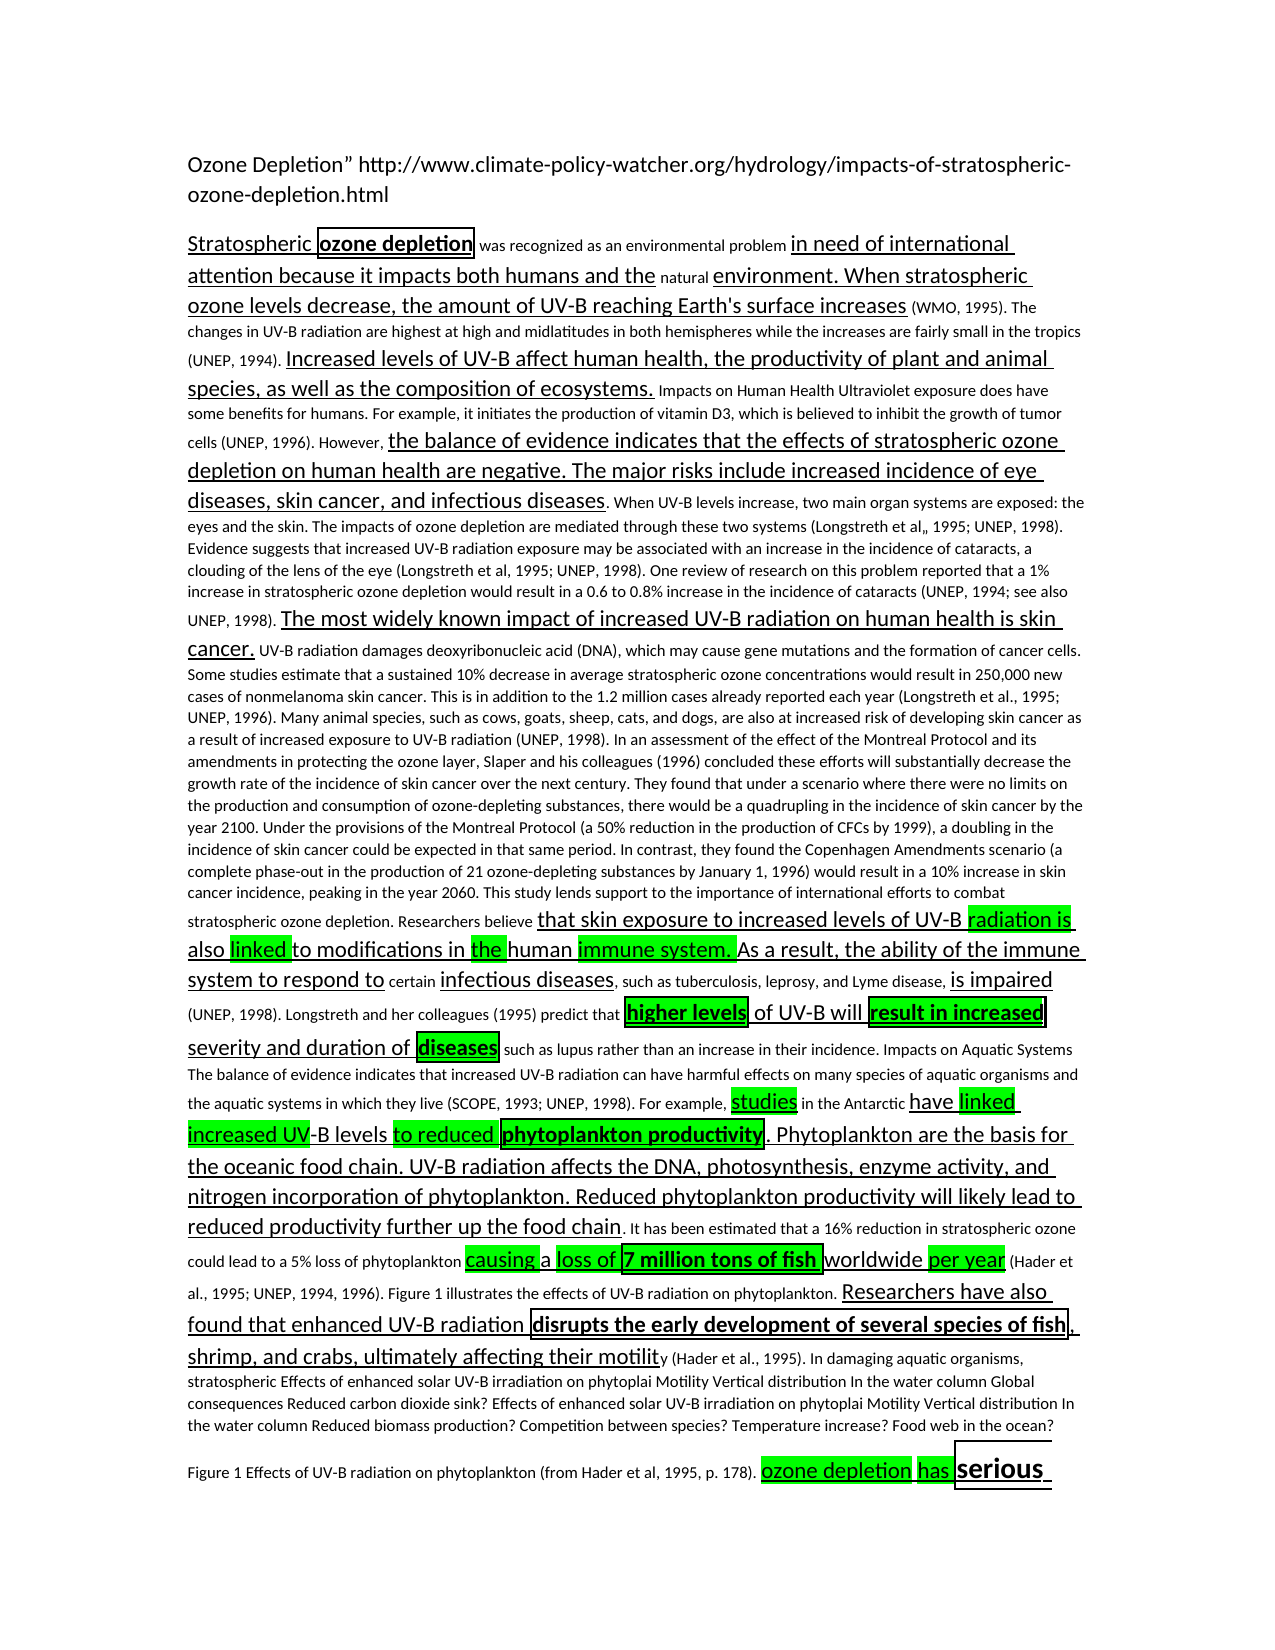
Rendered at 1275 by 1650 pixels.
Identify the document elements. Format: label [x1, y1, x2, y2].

text [187, 150, 1087, 208]
text [187, 227, 1087, 1490]
